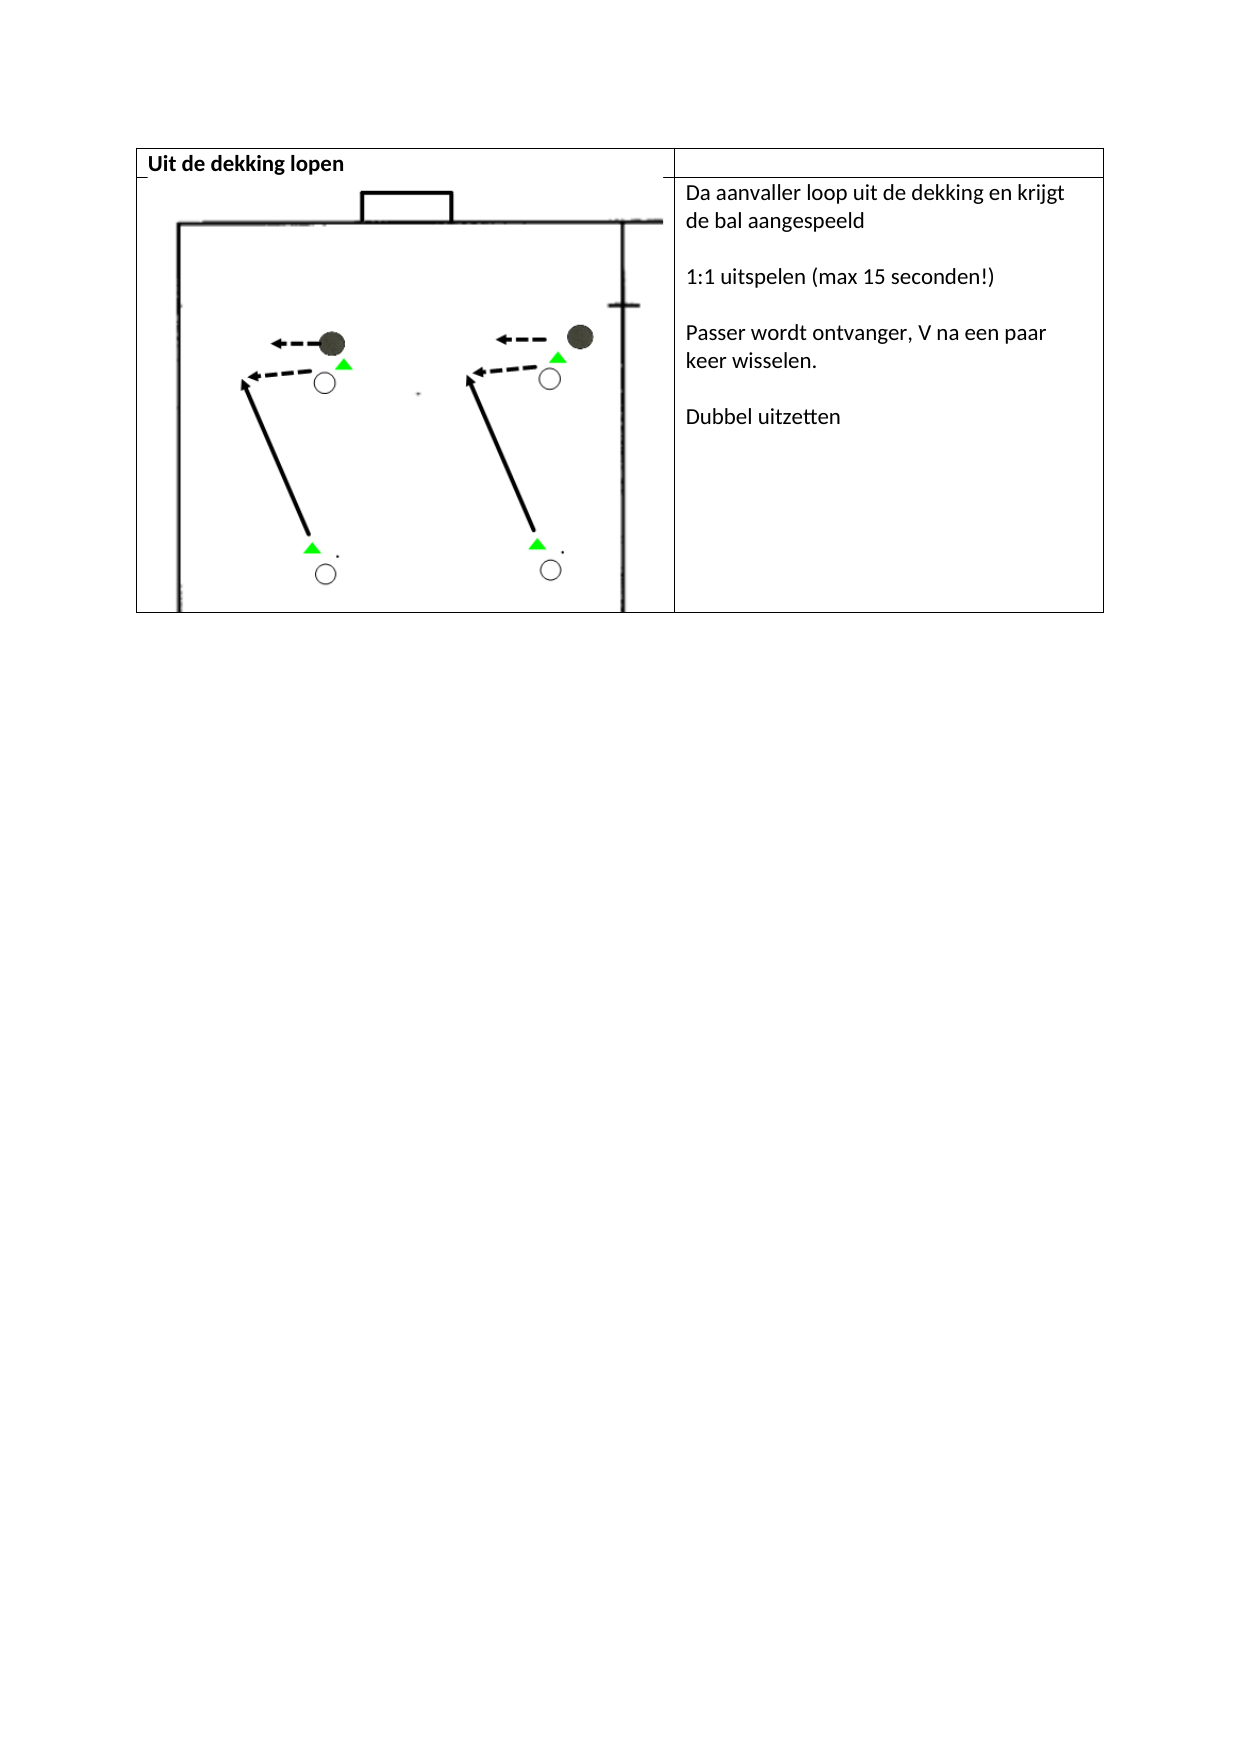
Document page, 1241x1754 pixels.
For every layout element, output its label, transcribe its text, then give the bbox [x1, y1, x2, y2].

table_cell Da aanvaller loop uit de dekking en krijgt de bal aangespeeld 1:1 uitspelen (max 15 seconden!) Passer wordt ontvanger, V na een paar keer wisselen. Dubbel uitzetten [675, 178, 1103, 612]
table_header Uit de dekking lopen [137, 149, 674, 177]
table_cell [137, 178, 147, 612]
table_header [675, 149, 1103, 177]
table_cell [664, 178, 674, 612]
picture [147, 177, 664, 612]
